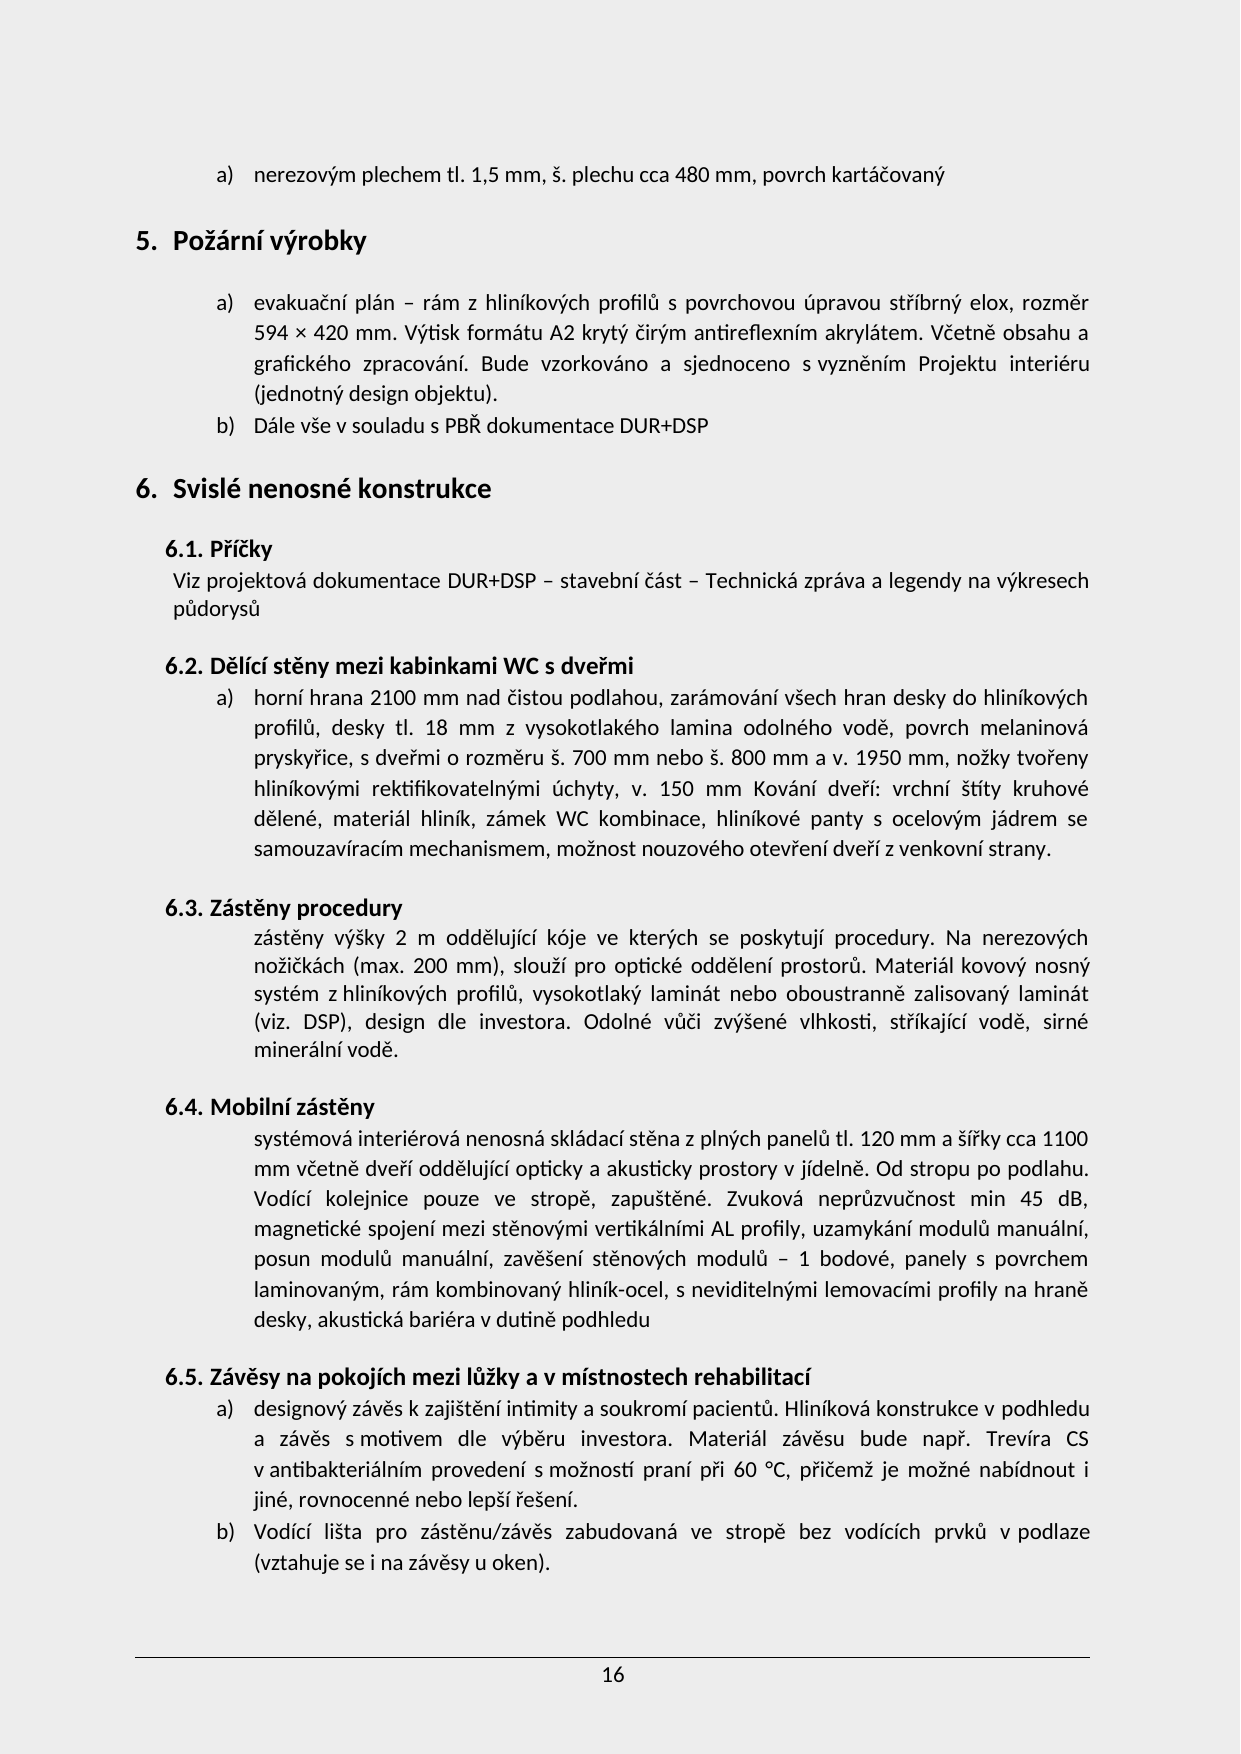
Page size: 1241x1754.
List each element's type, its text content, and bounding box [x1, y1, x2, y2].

list Vodící lišta pro zástěnu/závěs zabudovaná ve stropě bez vodících prvků v podlaze (vztahuje se i na závěsy u oken). [216, 1517, 1090, 1576]
list Dále vše v souladu s PBŘ dokumentace DUR+DSP [216, 411, 1090, 439]
subtitle Závěsy na pokojích mezi lůžky a v místnostech rehabilitací [165, 1362, 1090, 1392]
subtitle Mobilní zástěny [165, 1091, 1090, 1121]
subtitle Dělící stěny mezi kabinkami WC s dveřmi [165, 650, 1090, 681]
list Viz projektová dokumentace DUR+DSP – stavební část – Technická zpráva a legendy na výkresech půdorysů [173, 566, 1090, 622]
text zástěny výšky 2 m oddělující kóje ve kterých se poskytují procedury. Na nerezových nožičkách (max. 200 mm), slouží pro optické oddělení prostorů. Materiál kovový nosný systém z hliníkových profilů, vysokotlaký laminát nebo oboustranně zalisovaný laminát (viz. DSP), design dle investora. Odolné vůči zvýšené vlhkosti, stříkající vodě, sirné minerální vodě. [253, 923, 1090, 1063]
subtitle Příčky [165, 533, 1090, 564]
list horní hrana 2100 mm nad čistou podlahou, zarámování všech hran desky do hliníkových profilů, desky tl. 18 mm z vysokotlakého lamina odolného vodě, povrch melaninová pryskyřice, s dveřmi o rozměru š. 700 mm nebo š. 800 mm a v. 1950 mm, nožky tvořeny hliníkovými rektifikovatelnými úchyty, v. 150 mm Kování dveří: vrchní štíty kruhové dělené, materiál hliník, zámek WC kombinace, hliníkové panty s ocelovým jádrem se samouzavíracím mechanismem, možnost nouzového otevření dveří z venkovní strany. [216, 683, 1090, 862]
list evakuační plán – rám z hliníkových profilů s povrchovou úpravou stříbrný elox, rozměr 594 × 420 mm. Výtisk formátu A2 krytý čirým antireflexním akrylátem. Včetně obsahu a grafického zpracování. Bude vzorkováno a sjednoceno s vyzněním Projektu interiéru (jednotný design objektu). [216, 288, 1090, 407]
subtitle Svislé nenosné konstrukce [135, 470, 1090, 505]
list nerezovým plechem tl. 1,5 mm, š. plechu cca 480 mm, povrch kartáčovaný [216, 160, 1090, 188]
subtitle Zástěny procedury [165, 892, 1090, 923]
list designový závěs k zajištění intimity a soukromí pacientů. Hliníková konstrukce v podhledu a závěs s motivem dle výběru investora. Materiál závěsu bude např. Trevíra CS v antibakteriálním provedení s možností praní při 60 °C, přičemž je možné nabídnout i jiné, rovnocenné nebo lepší řešení. [216, 1394, 1090, 1513]
text systémová interiérová nenosná skládací stěna z plných panelů tl. 120 mm a šířky cca 1100 mm včetně dveří oddělující opticky a akusticky prostory v jídelně. Od stropu po podlahu. Vodící kolejnice pouze ve stropě, zapuštěné. Zvuková neprůzvučnost min 45 dB, magnetické spojení mezi stěnovými vertikálními AL profily, uzamykání modulů manuální, posun modulů manuální, zavěšení stěnových modulů – 1 bodové, panely s povrchem laminovaným, rám kombinovaný hliník-ocel, s neviditelnými lemovacími profily na hraně desky, akustická bariéra v dutině podhledu [253, 1124, 1090, 1333]
subtitle Požární výrobky [135, 222, 1090, 258]
